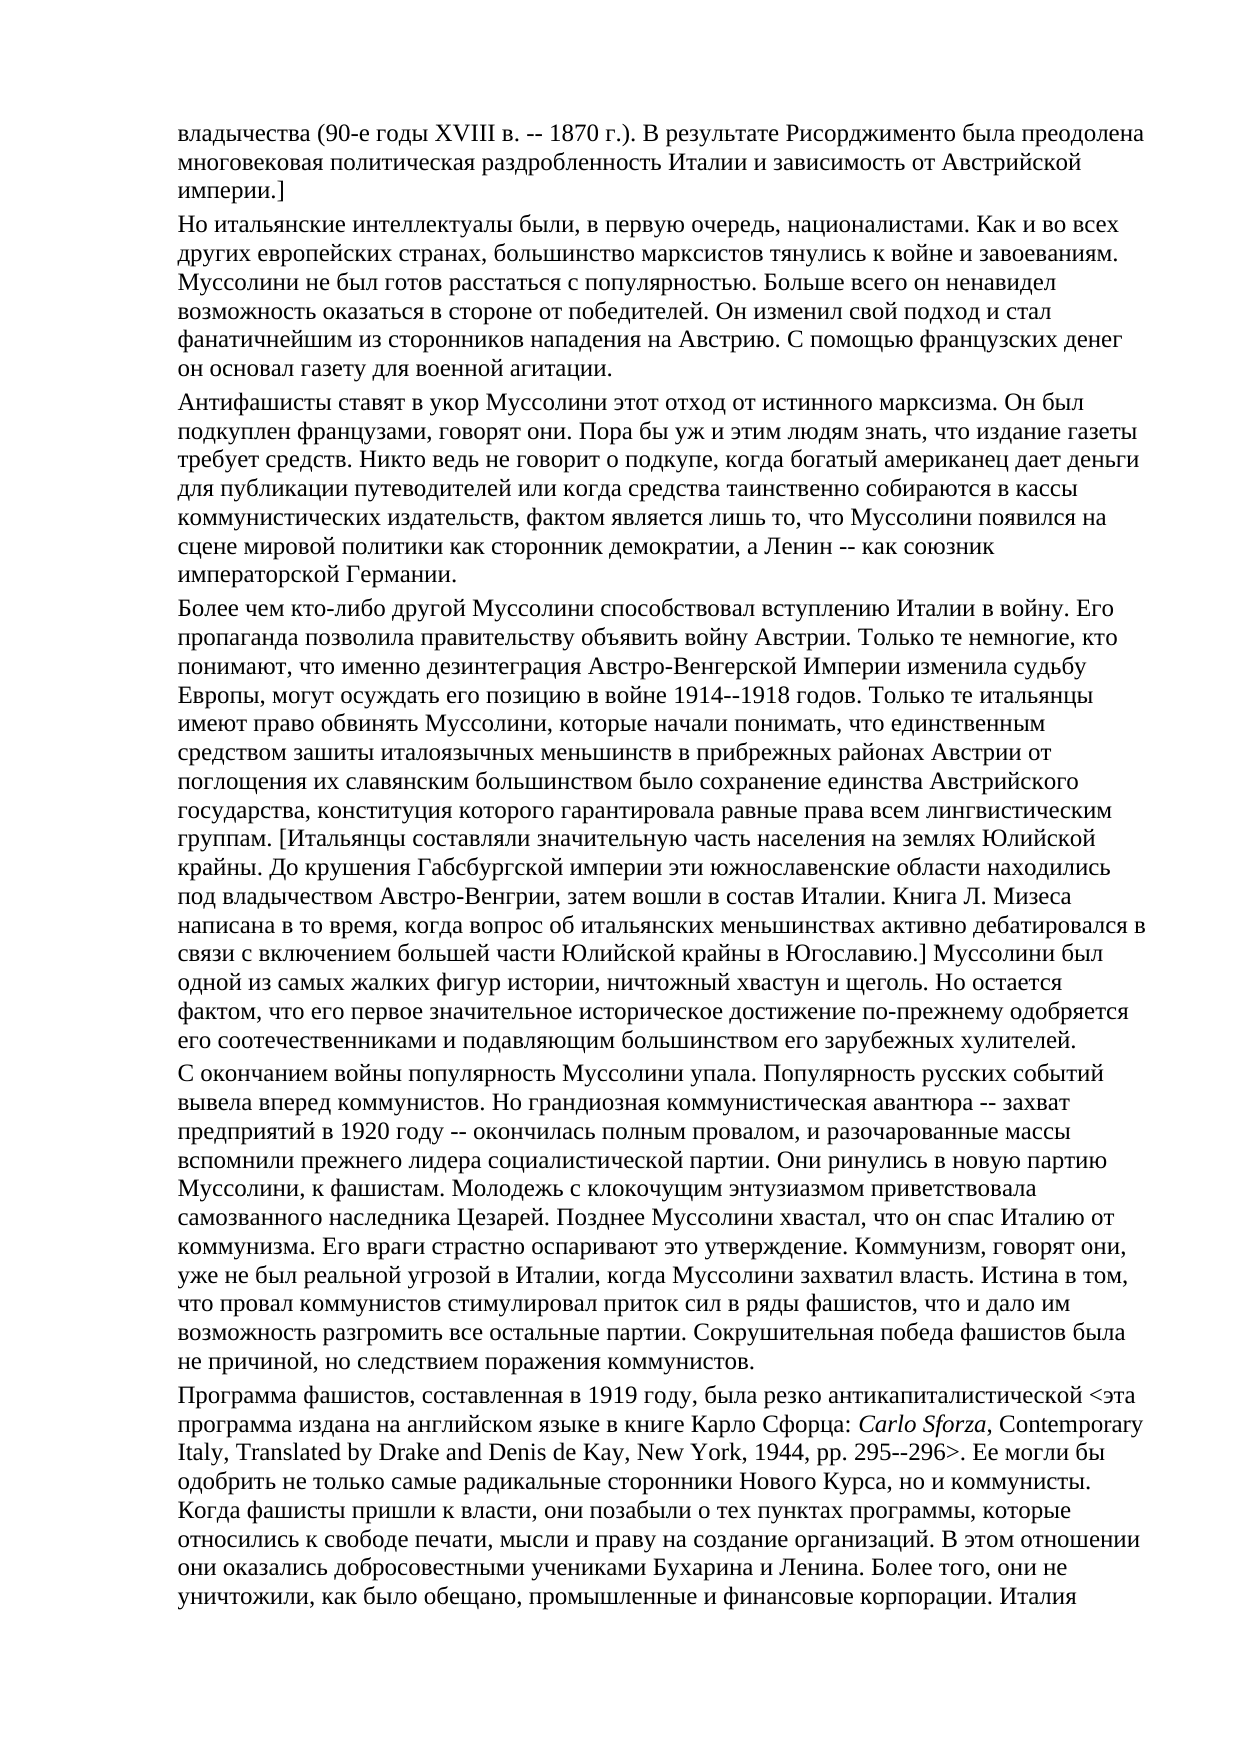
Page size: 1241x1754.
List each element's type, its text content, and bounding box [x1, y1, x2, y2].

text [177, 1380, 1152, 1610]
text Антифашисты ставят в укор Муссолини этот отход от истинного марксизма. Он был подкуплен французами, говорят они. Пора бы уж и этим людям знать, что издание газеты требует средств. Никто ведь не говорит о подкупе, когда богатый американец дает деньги для публикации путеводителей или когда средства таинственно собираются в кассы коммунистических издательств, фактом является лишь то, что Муссолини появился на сцене мировой политики как сторонник демократии, а Ленин -- как союзник императорской Германии. [177, 387, 1152, 588]
text Но итальянские интеллектуалы были, в первую очередь, националистами. Как и во всех других европейских странах, большинство марксистов тянулись к войне и завоеваниям. Муссолини не был готов расстаться с популярностью. Больше всего он ненавидел возможность оказаться в стороне от победителей. Он изменил свой подход и стал фанатичнейшим из сторонников нападения на Австрию. С помощью французских денег он основал газету для военной агитации. [177, 209, 1152, 382]
text С окончанием войны популярность Муссолини упала. Популярность русских событий вывела вперед коммунистов. Но грандиозная коммунистическая авантюра -- захват предприятий в 1920 году -- окончилась полным провалом, и разочарованные массы вспомнили прежнего лидера социалистической партии. Они ринулись в новую партию Муссолини, к фашистам. Молодежь с клокочущим энтузиазмом приветствовала самозванного наследника Цезарей. Позднее Муссолини хвастал, что он спас Италию от коммунизма. Его враги страстно оспаривают это утверждение. Коммунизм, говорят они, уже не был реальной угрозой в Италии, когда Муссолини захватил власть. Истина в том, что провал коммунистов стимулировал приток сил в ряды фашистов, что и дало им возможность разгромить все остальные партии. Сокрушительная победа фашистов была не причиной, но следствием поражения коммунистов. [177, 1058, 1152, 1375]
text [177, 118, 1152, 204]
text Более чем кто-либо другой Муссолини способствовал вступлению Италии в войну. Его пропаганда позволила правительству объявить войну Австрии. Только те немногие, кто понимают, что именно дезинтеграция Австро-Венгерской Империи изменила судьбу Европы, могут осуждать его позицию в войне 1914--1918 годов. Только те итальянцы имеют право обвинять Муссолини, которые начали понимать, что единственным средством зашиты италоязычных меньшинств в прибрежных районах Австрии от поглощения их славянским большинством было сохранение единства Австрийского государства, конституция которого гарантировала равные права всем лингвистическим группам. [Итальянцы составляли значительную часть населения на землях Юлийской крайны. До крушения Габсбургской империи эти южнославенские области находились под владычеством Австро-Венгрии, затем вошли в состав Италии. Книга Л. Мизеса написана в то время, когда вопрос об итальянских меньшинствах активно дебатировался в связи с включением большей части Юлийской крайны в Югославию.] Муссолини был одной из самых жалких фигур истории, ничтожный хвастун и щеголь. Но остается фактом, что его первое значительное историческое достижение по-прежнему одобряется его соотечественниками и подавляющим большинством его зарубежных хулителей. [177, 593, 1152, 1053]
